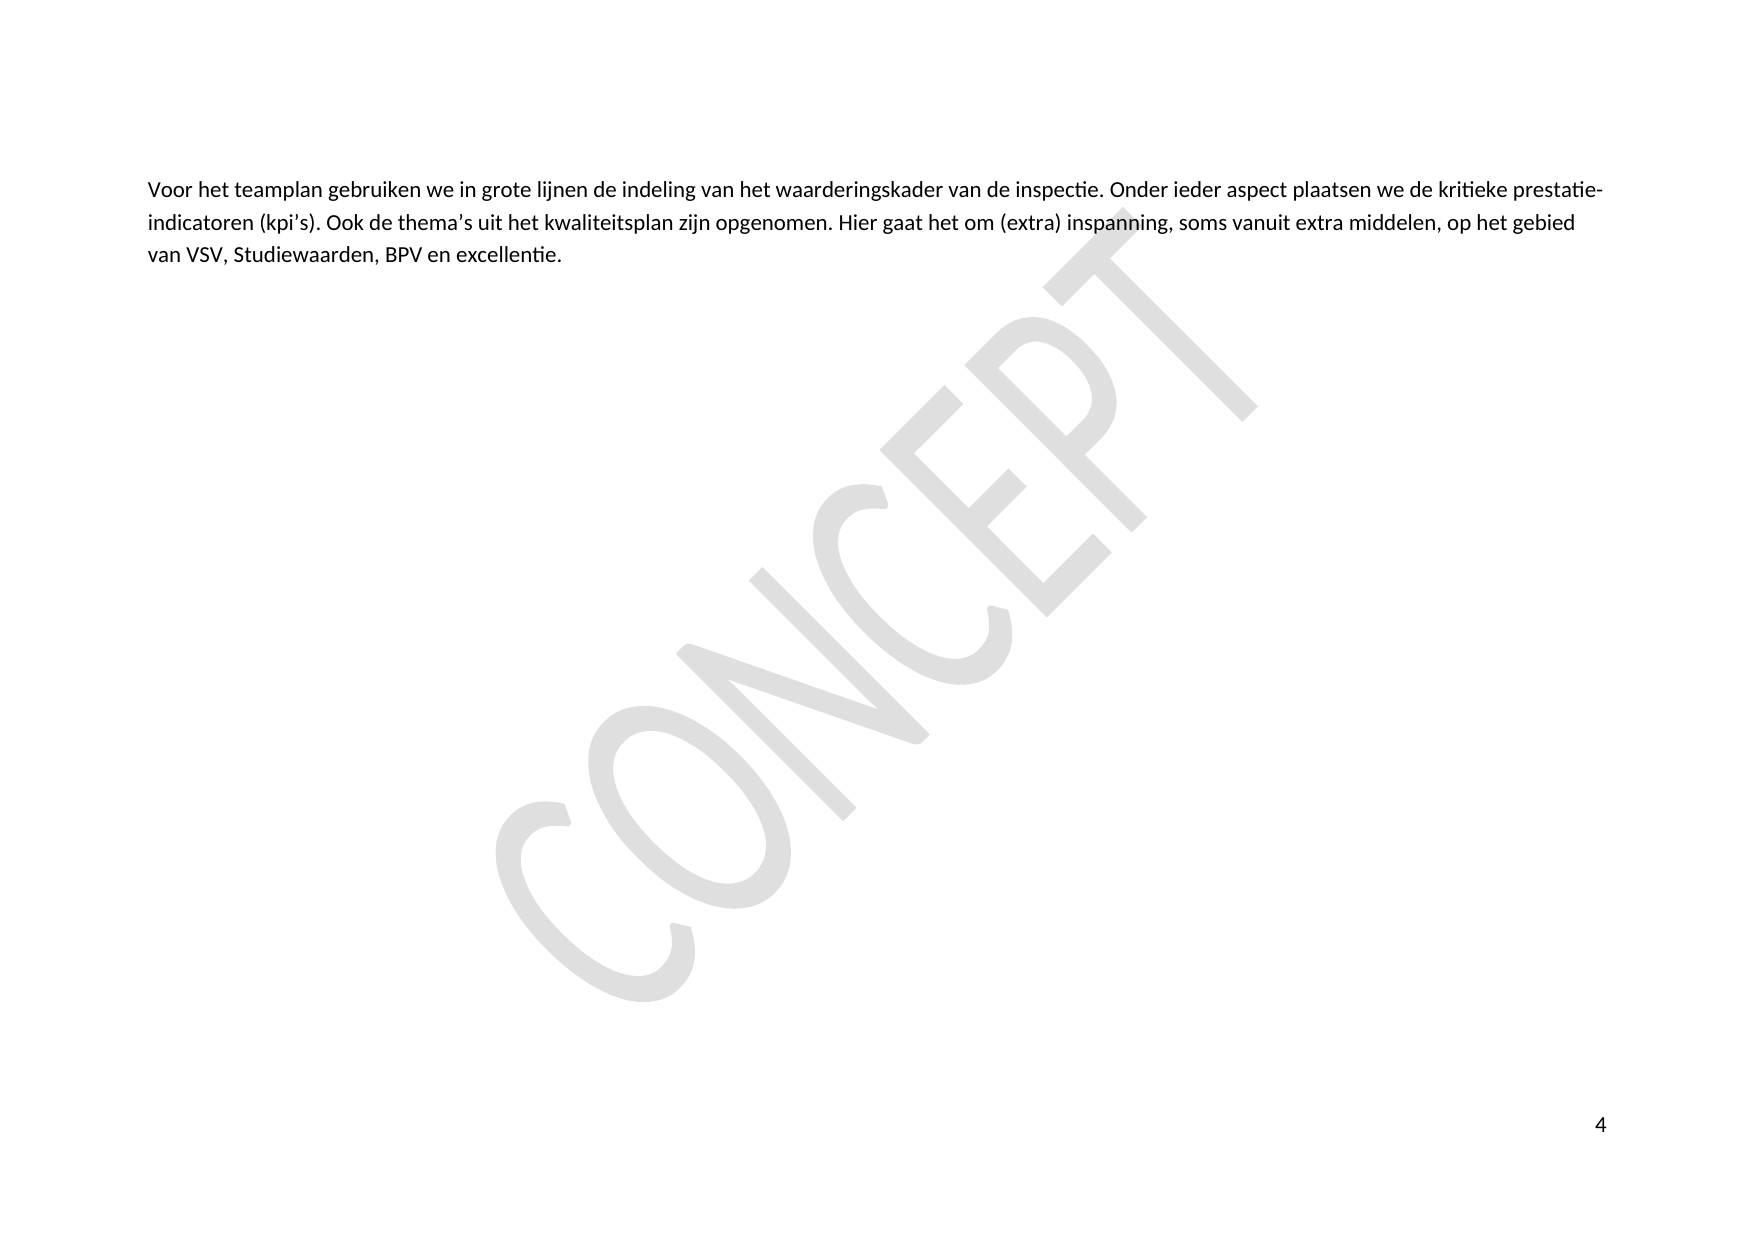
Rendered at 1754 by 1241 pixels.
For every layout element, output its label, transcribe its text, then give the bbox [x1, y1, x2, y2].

text Voor het teamplan gebruiken we in grote lijnen de indeling van het waarderingskader van de inspectie. Onder ieder aspect plaatsen we de kritieke prestatie-indicatoren (kpi’s). Ook de thema’s uit het kwaliteitsplan zijn opgenomen. Hier gaat het om (extra) inspanning, soms vanuit extra middelen, op het gebied van VSV, Studiewaarden, BPV en excellentie. [148, 176, 1606, 268]
